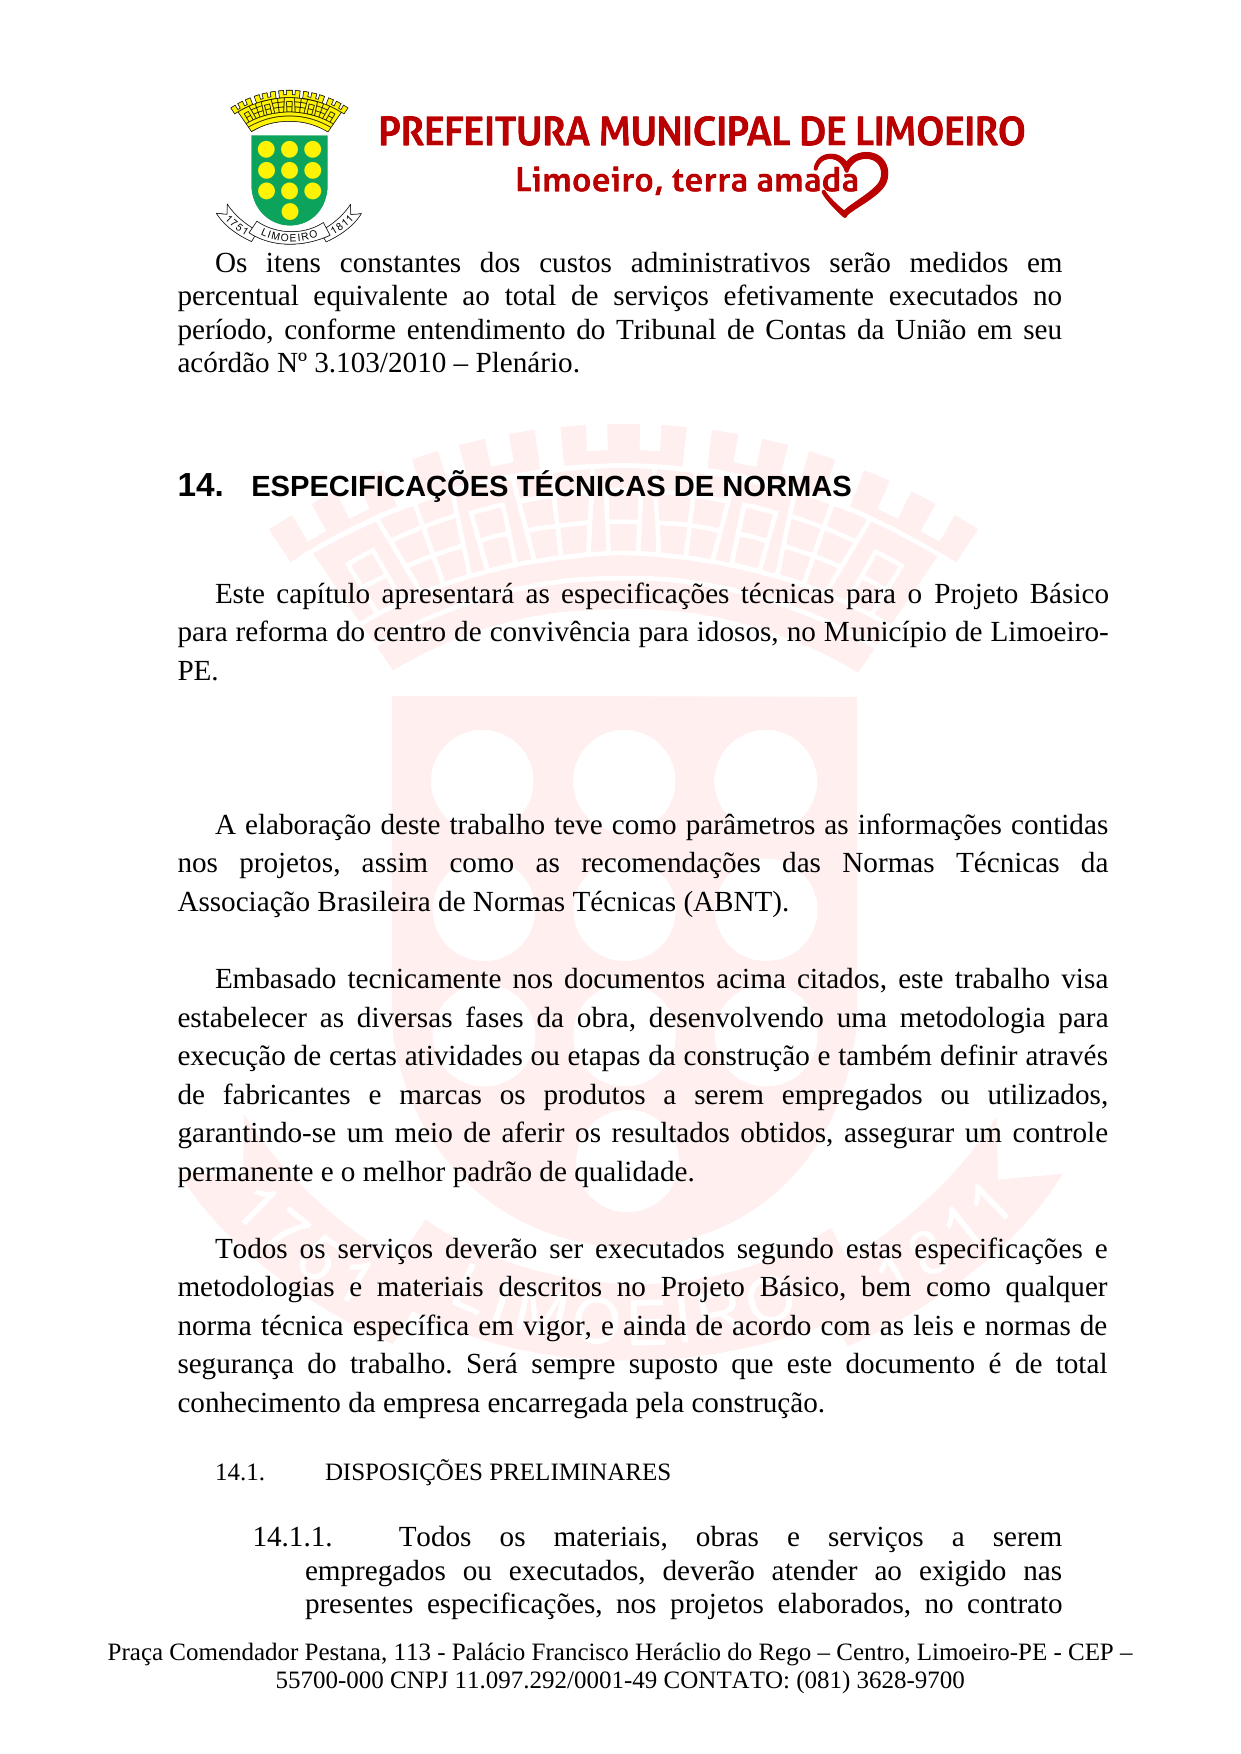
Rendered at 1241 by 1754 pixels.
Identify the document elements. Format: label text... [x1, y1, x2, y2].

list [252, 1519, 1063, 1620]
text Embasado tecnicamente nos documentos acima citados, este trabalho visa estabelecer as diversas fases da obra, desenvolvendo uma metodologia para execução de certas atividades ou etapas da construção e também definir através de fabricantes e marcas os produtos a serem empregados ou utilizados, garantindo-se um meio de aferir os resultados obtidos, assegurar um controle permanente e o melhor padrão de qualidade. [177, 961, 1109, 1187]
list DISPOSIÇÕES PRELIMINARES [215, 1457, 1063, 1486]
text Este capítulo apresentará as especificações técnicas para o Projeto Básico para reforma do centro de convivência para idosos, no Município de Limoeiro-PE. [177, 576, 1109, 686]
text Todos os serviços deverão ser executados segundo estas especificações e metodologias e materiais descritos no Projeto Básico, bem como qualquer norma técnica específica em vigor, e ainda de acordo com as leis e normas de segurança do trabalho. Será sempre suposto que este documento é de total conhecimento da empresa encarregada pela construção. [177, 1231, 1109, 1419]
picture [215, 89, 1025, 148]
list ESPECIFICAÇÕES TÉCNICAS DE NORMAS [177, 465, 1063, 504]
text A elaboração deste trabalho teve como parâmetros as informações contidas nos projetos, assim como as recomendações das Normas Técnicas da Associação Brasileira de Normas Técnicas (ABNT). [177, 807, 1109, 918]
text Os itens constantes dos custos administrativos serão medidos em percentual equivalente ao total de serviços efetivamente executados no período, conforme entendimento do Tribunal de Contas da União em seu acórdão Nº 3.103/2010 – Plenário. [177, 148, 1063, 379]
